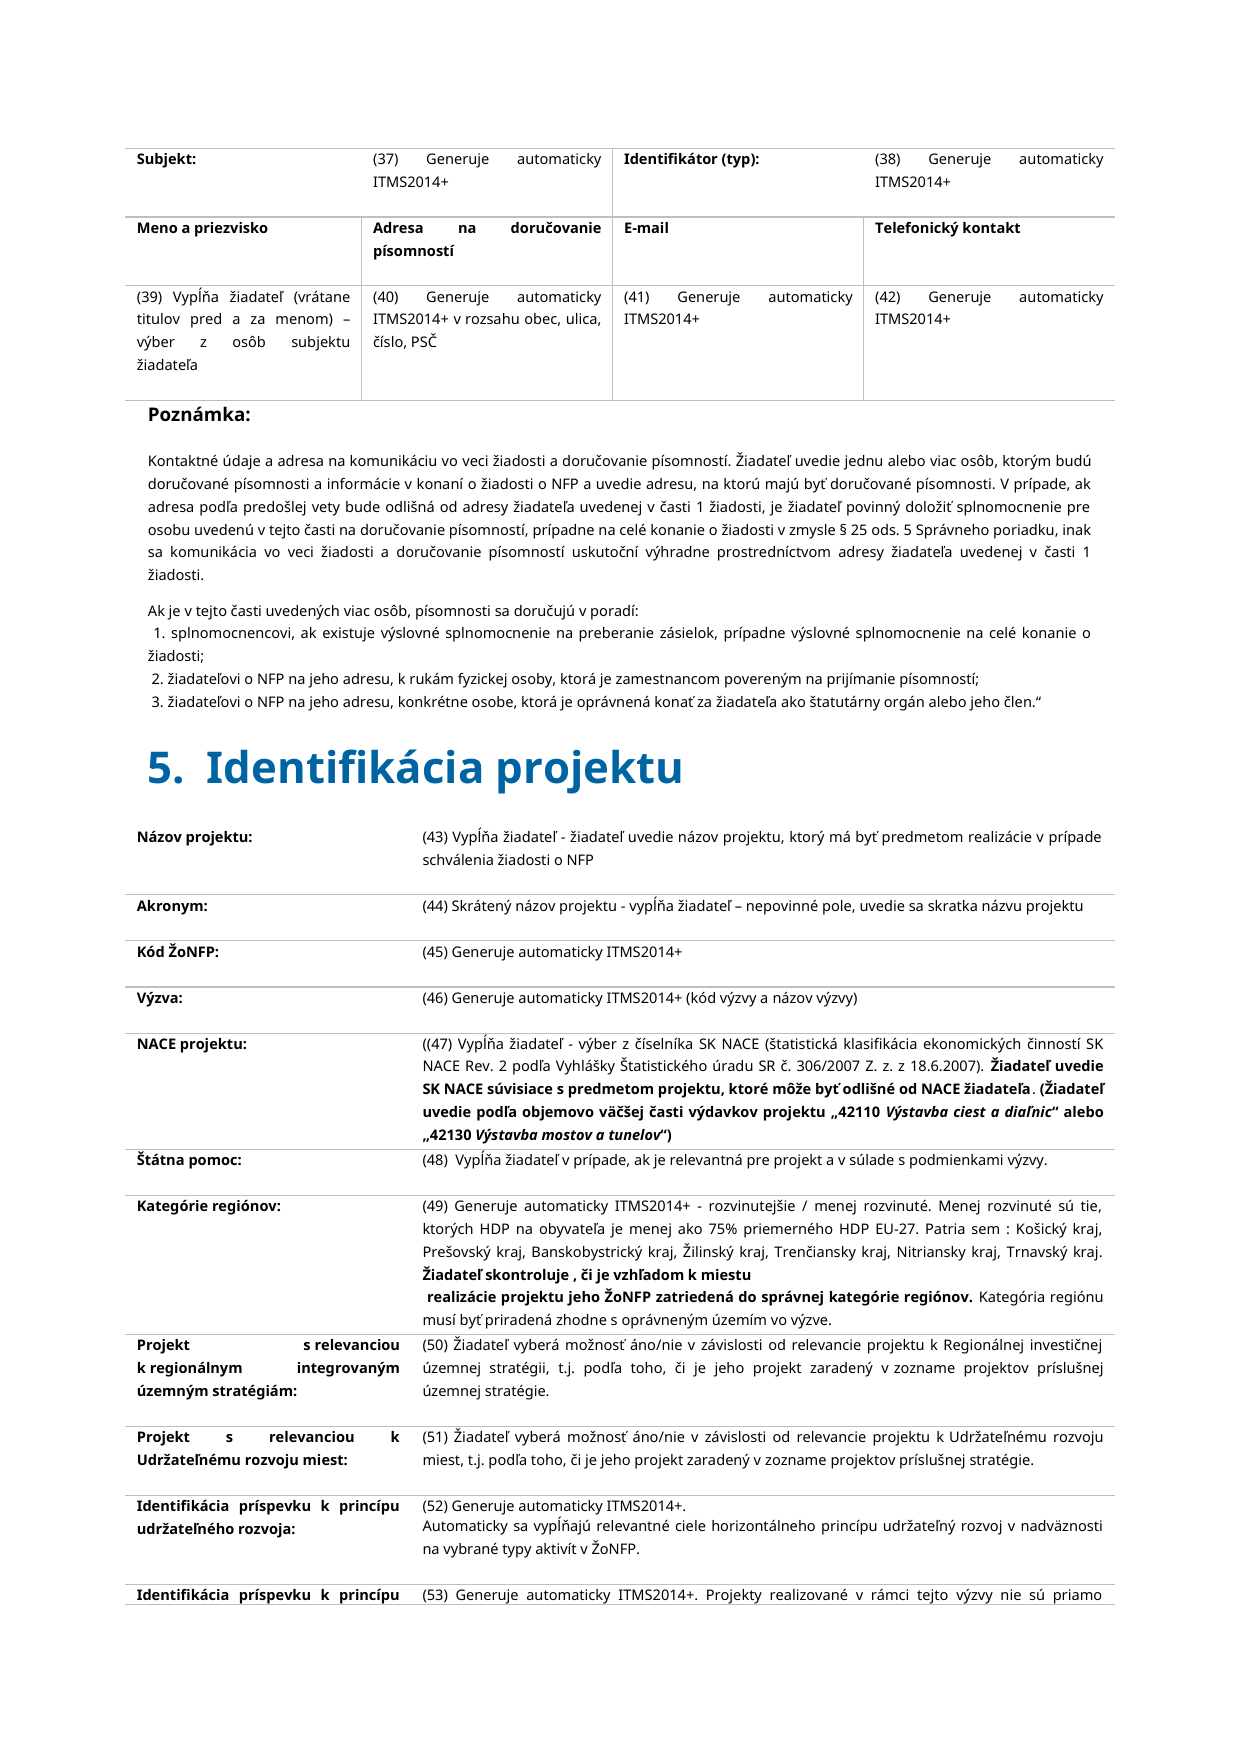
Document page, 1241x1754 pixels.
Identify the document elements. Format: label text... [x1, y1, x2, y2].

table_cell (51) Žiadateľ vyberá možnosť áno/nie v závislosti od relevancie projektu k Udržateľnému rozvoju miest, t.j. podľa toho, či je jeho projekt zaradený v zozname projektov príslušnej stratégie. [411, 1427, 1115, 1495]
table_header Subjekt: [125, 149, 362, 216]
table_header Názov projektu: [125, 826, 411, 894]
list Identifikácia projektu [148, 737, 1093, 797]
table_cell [411, 1585, 1115, 1604]
table_cell Adresa na doručovanie písomností [362, 218, 612, 285]
table_cell (45) Generuje automaticky ITMS2014+ [411, 941, 1115, 986]
text Ak je v tejto časti uvedených viac osôb, písomnosti sa doručujú v poradí: [148, 600, 1093, 620]
text 1. splnomocnencovi, ak existuje výslovné splnomocnenie na preberanie zásielok, prípadne výslovné splnomocnenie na celé konanie o žiadosti; [148, 623, 1093, 666]
table_cell (42) Generuje automaticky ITMS2014+ [864, 286, 1115, 400]
table_cell (52) Generuje automaticky ITMS2014+. Automaticky sa vypĺňajú relevantné ciele horizontálneho princípu udržateľný rozvoj v nadväznosti na vybrané typy aktivít v ŽoNFP. [411, 1496, 1115, 1583]
table_cell Výzva: [125, 988, 411, 1032]
table_cell Štátna pomoc: [125, 1150, 411, 1195]
text Poznámka: [148, 401, 1093, 426]
table_cell Kategórie regiónov: [125, 1196, 411, 1334]
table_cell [125, 1585, 411, 1604]
table_cell (40) Generuje automaticky ITMS2014+ v rozsahu obec, ulica, číslo, PSČ [362, 286, 612, 400]
table_cell Telefonický kontakt [864, 218, 1115, 285]
table_cell ((47) Vypĺňa žiadateľ - výber z číselníka SK NACE (štatistická klasifikácia ekonomických činností SK NACE Rev. 2 podľa Vyhlášky Štatistického úradu SR č. 306/2007 Z. z. z 18.6.2007). Žiadateľ uvedie SK NACE súvisiace s predmetom projektu, ktoré môže byť odlišné od NACE žiadateľa. (Žiadateľ uvedie podľa objemovo väčšej časti výdavkov projektu „42110 Výstavba ciest a diaľnic“ alebo „42130 Výstavba mostov a tunelov“) [411, 1034, 1115, 1149]
table_header (38) Generuje automaticky ITMS2014+ [864, 149, 1115, 216]
table_cell Identifikácia príspevku k princípu udržateľného rozvoja: [125, 1496, 411, 1583]
text 3. žiadateľovi o NFP na jeho adresu, konkrétne osobe, ktorá je oprávnená konať za žiadateľa ako štatutárny orgán alebo jeho člen.“ [148, 692, 1093, 711]
table_cell Projekt s relevanciou k Udržateľnému rozvoju miest: [125, 1427, 411, 1495]
table_header Identifikátor (typ): [613, 149, 864, 216]
table_cell Akronym: [125, 895, 411, 940]
table_cell Projekt s relevanciou k regionálnym integrovaným územným stratégiám: [125, 1335, 411, 1426]
table_cell (39) Vypĺňa žiadateľ (vrátane titulov pred a za menom) – výber z osôb subjektu žiadateľa [125, 286, 361, 400]
table_header (43) Vypĺňa žiadateľ - žiadateľ uvedie názov projektu, ktorý má byť predmetom realizácie v prípade schválenia žiadosti o NFP [411, 826, 1115, 894]
table_cell Meno a priezvisko [125, 218, 361, 285]
table_cell E-mail [613, 218, 863, 285]
table_cell (50) Žiadateľ vyberá možnosť áno/nie v závislosti od relevancie projektu k Regionálnej investičnej územnej stratégii, t.j. podľa toho, či je jeho projekt zaradený v zozname projektov príslušnej územnej stratégie. [411, 1335, 1115, 1426]
text Kontaktné údaje a adresa na komunikáciu vo veci žiadosti a doručovanie písomností. Žiadateľ uvedie jednu alebo viac osôb, ktorým budú doručované písomnosti a informácie v konaní o žiadosti o NFP a uvedie adresu, na ktorú majú byť doručované písomnosti. V prípade, ak adresa podľa predošlej vety bude odlišná od adresy žiadateľa uvedenej v časti 1 žiadosti, je žiadateľ povinný doložiť splnomocnenie pre osobu uvedenú v tejto časti na doručovanie písomností, prípadne na celé konanie o žiadosti v zmysle § 25 ods. 5 Správneho poriadku, inak sa komunikácia vo veci žiadosti a doručovanie písomností uskutoční výhradne prostredníctvom adresy žiadateľa uvedenej v časti 1 žiadosti. [148, 451, 1093, 585]
table_cell (44) Skrátený názov projektu - vypĺňa žiadateľ – nepovinné pole, uvedie sa skratka názvu projektu [411, 895, 1115, 940]
table_cell Kód ŽoNFP: [125, 941, 411, 986]
table_cell (48) Vypĺňa žiadateľ v prípade, ak je relevantná pre projekt a v súlade s podmienkami výzvy. [411, 1150, 1115, 1195]
table_cell (46) Generuje automaticky ITMS2014+ (kód výzvy a názov výzvy) [411, 988, 1115, 1032]
table_cell (41) Generuje automaticky ITMS2014+ [613, 286, 863, 400]
table_header (37) Generuje automaticky ITMS2014+ [362, 149, 612, 216]
text 2. žiadateľovi o NFP na jeho adresu, k rukám fyzickej osoby, ktorá je zamestnancom povereným na prijímanie písomností; [148, 669, 1093, 689]
table_cell NACE projektu: [125, 1034, 411, 1149]
table_cell (49) Generuje automaticky ITMS2014+ - rozvinutejšie / menej rozvinuté. Menej rozvinuté sú tie, ktorých HDP na obyvateľa je menej ako 75% priemerného HDP EU-27. Patria sem : Košický kraj, Prešovský kraj, Banskobystrický kraj, Žilinský kraj, Trenčiansky kraj, Nitriansky kraj, Trnavský kraj. Žiadateľ skontroluje , či je vzhľadom k miestu realizácie projektu jeho ŽoNFP zatriedená do správnej kategórie regiónov. Kategória regiónu musí byť priradená zhodne s oprávneným územím vo výzve. [411, 1196, 1115, 1334]
